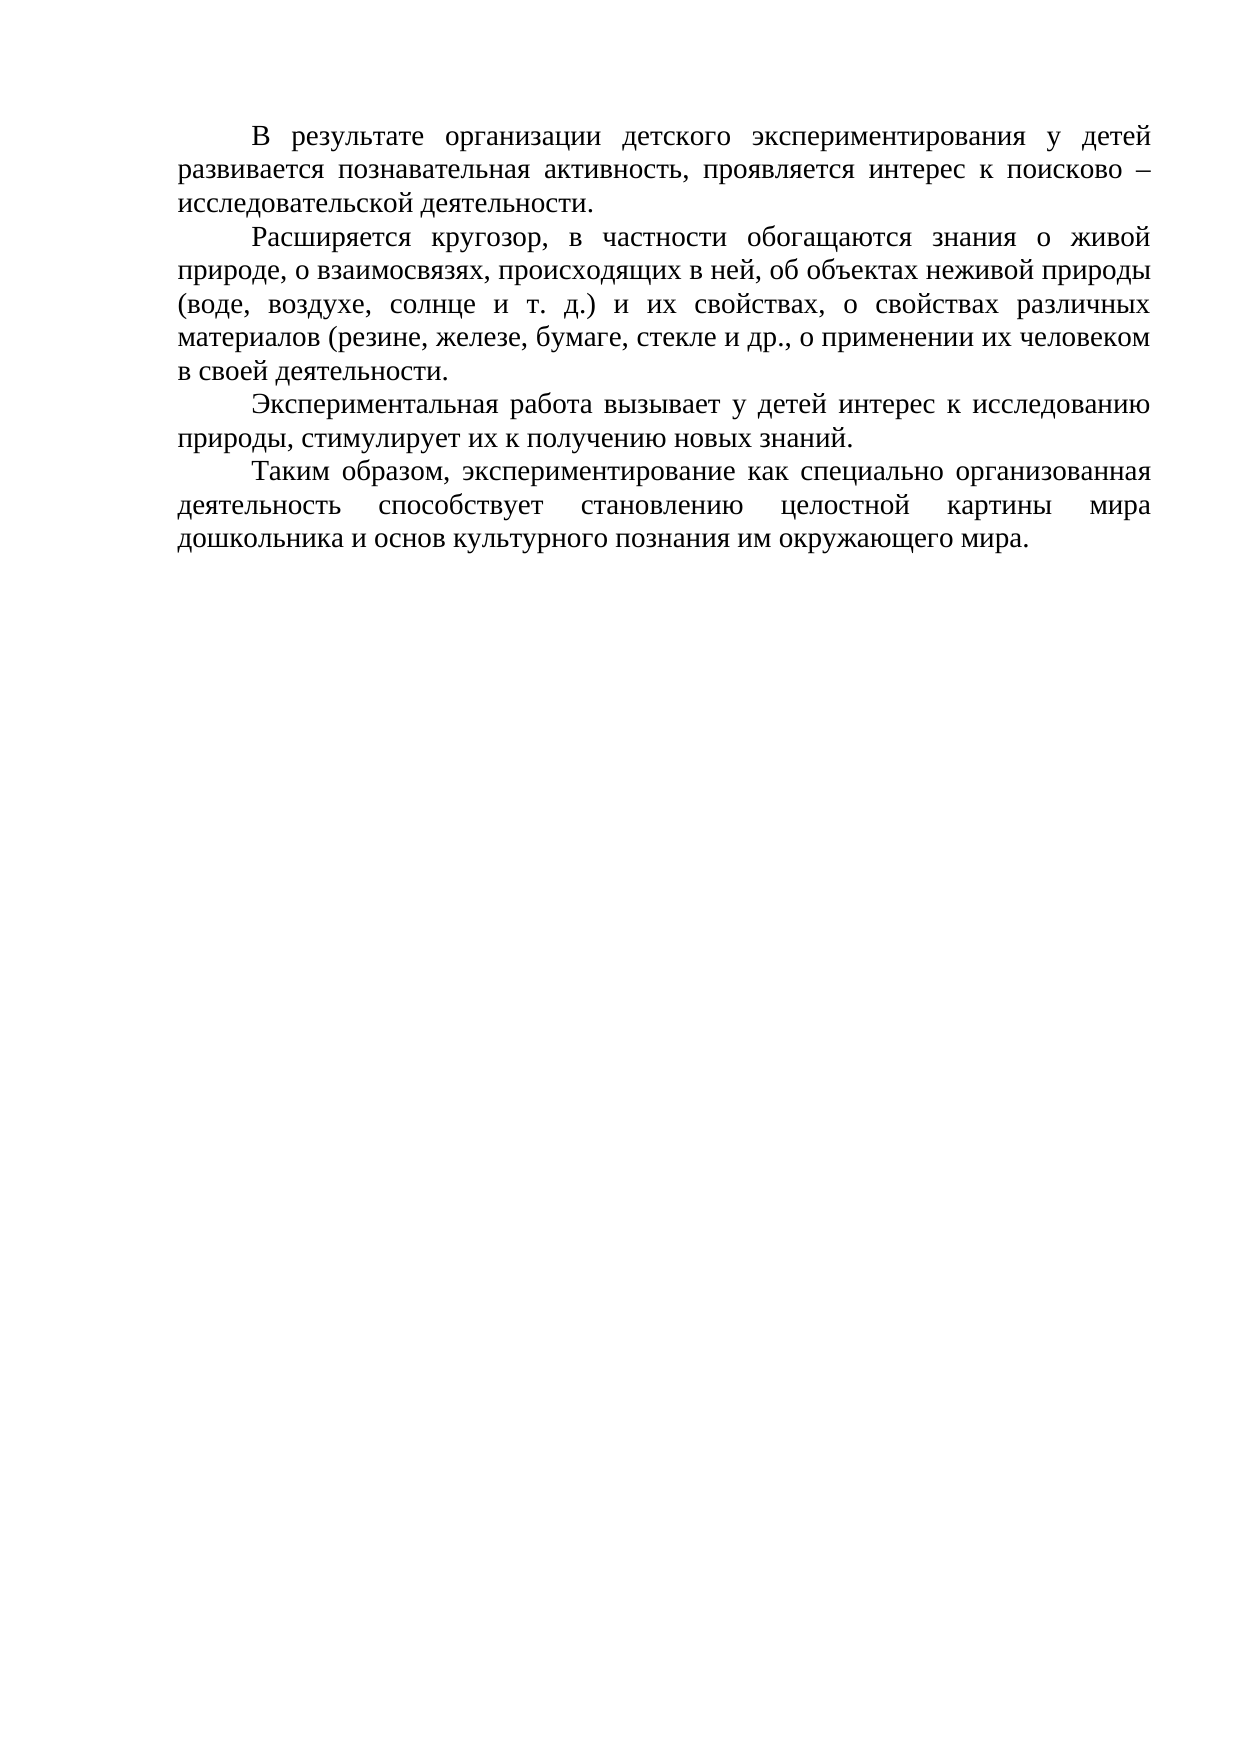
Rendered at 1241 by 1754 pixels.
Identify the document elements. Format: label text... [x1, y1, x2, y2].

text Таким образом, экспериментирование как специально организованная деятельность способствует становлению целостной картины мира дошкольника и основ культурного познания им окружающего мира. [177, 453, 1152, 554]
text В результате организации детского экспериментирования у детей развивается познавательная активность, проявляется интерес к поисково – исследовательской деятельности. [177, 118, 1152, 219]
text Расширяется кругозор, в частности обогащаются знания о живой природе, о взаимосвязях, происходящих в ней, об объектах неживой природы (воде, воздухе, солнце и т. д.) и их свойствах, о свойствах различных материалов (резине, железе, бумаге, стекле и др., о применении их человеком в своей деятельности. [177, 219, 1152, 386]
text Экспериментальная работа вызывает у детей интерес к исследованию природы, стимулирует их к получению новых знаний. [177, 386, 1152, 453]
